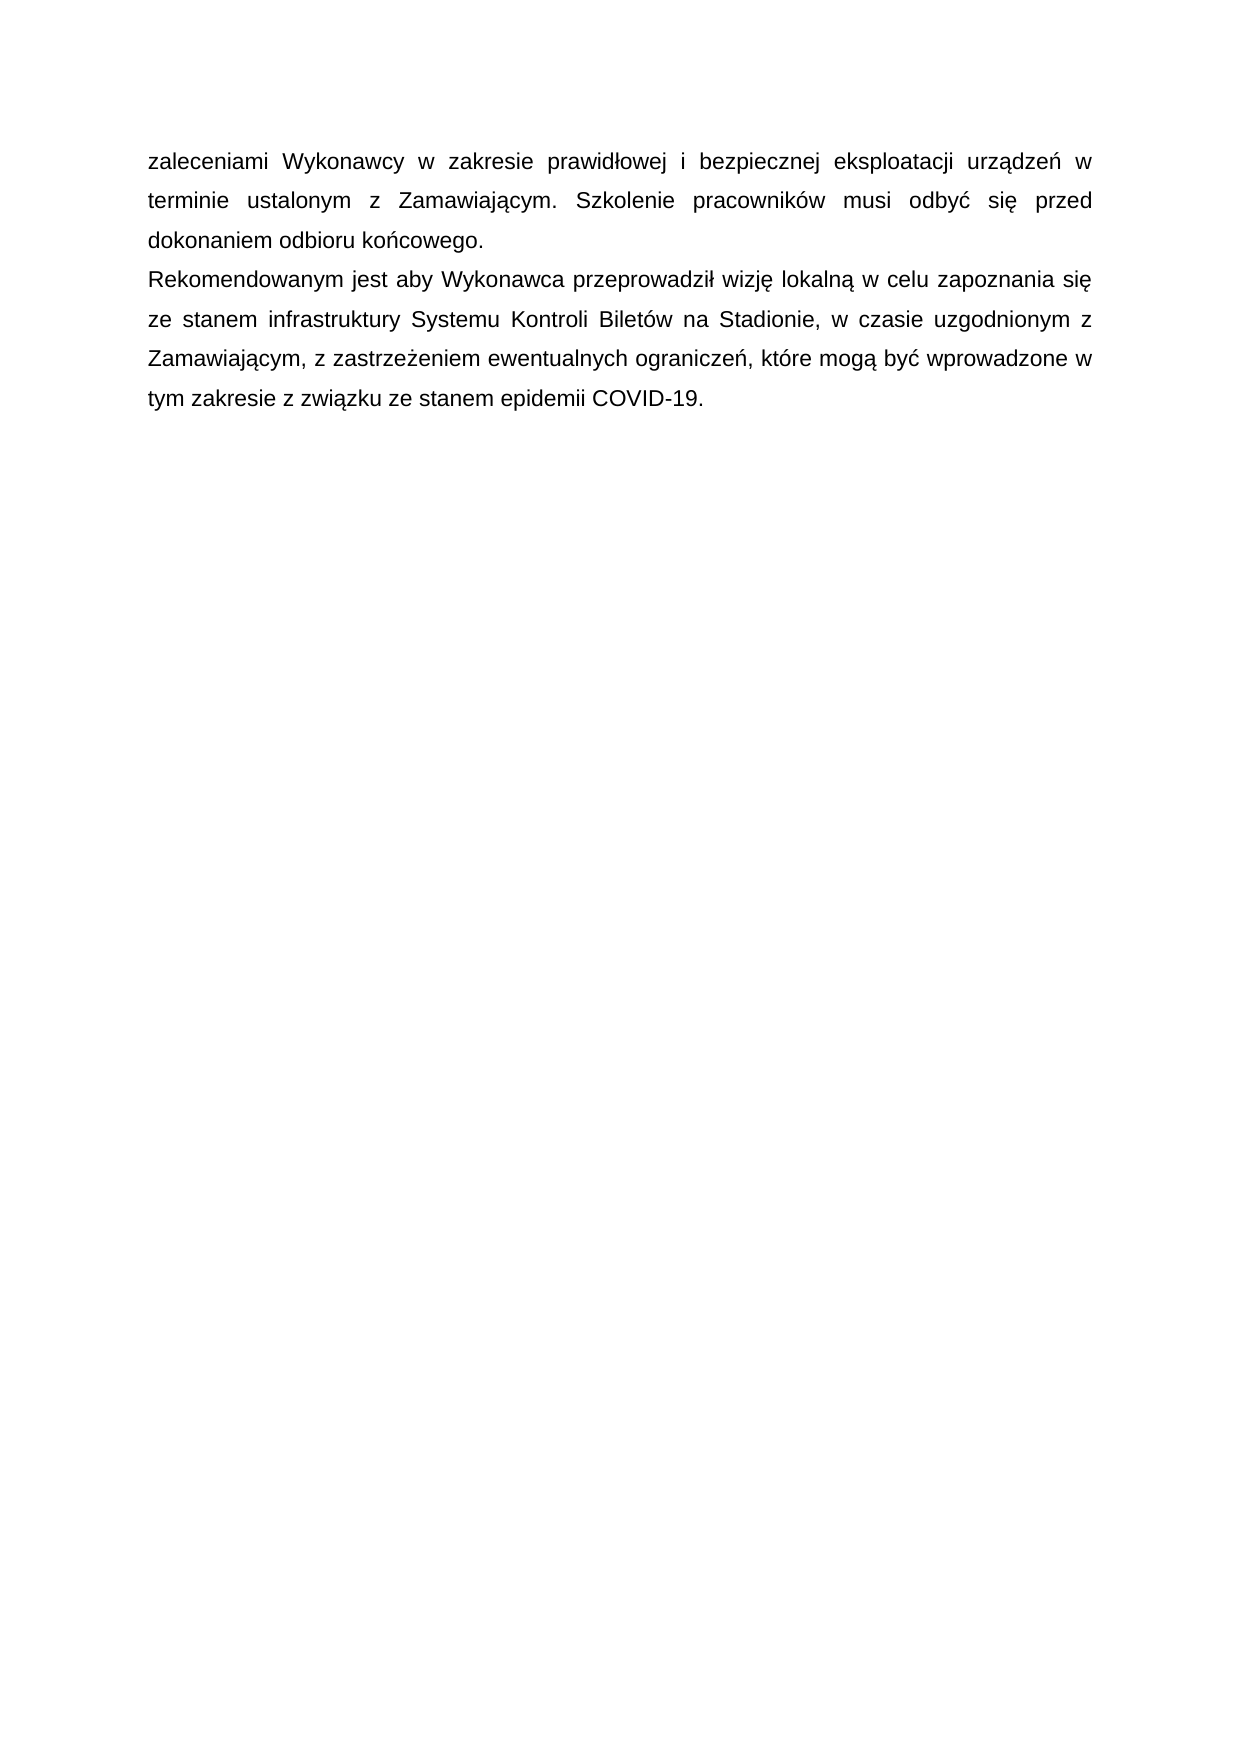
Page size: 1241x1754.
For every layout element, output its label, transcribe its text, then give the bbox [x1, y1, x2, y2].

text Rekomendowanym jest aby Wykonawca przeprowadził wizję lokalną w celu zapoznania się ze stanem infrastruktury Systemu Kontroli Biletów na Stadionie, w czasie uzgodnionym z Zamawiającym, z zastrzeżeniem ewentualnych ograniczeń, które mogą być wprowadzone w tym zakresie z związku ze stanem epidemii COVID-19. [148, 266, 1093, 411]
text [148, 148, 1093, 253]
